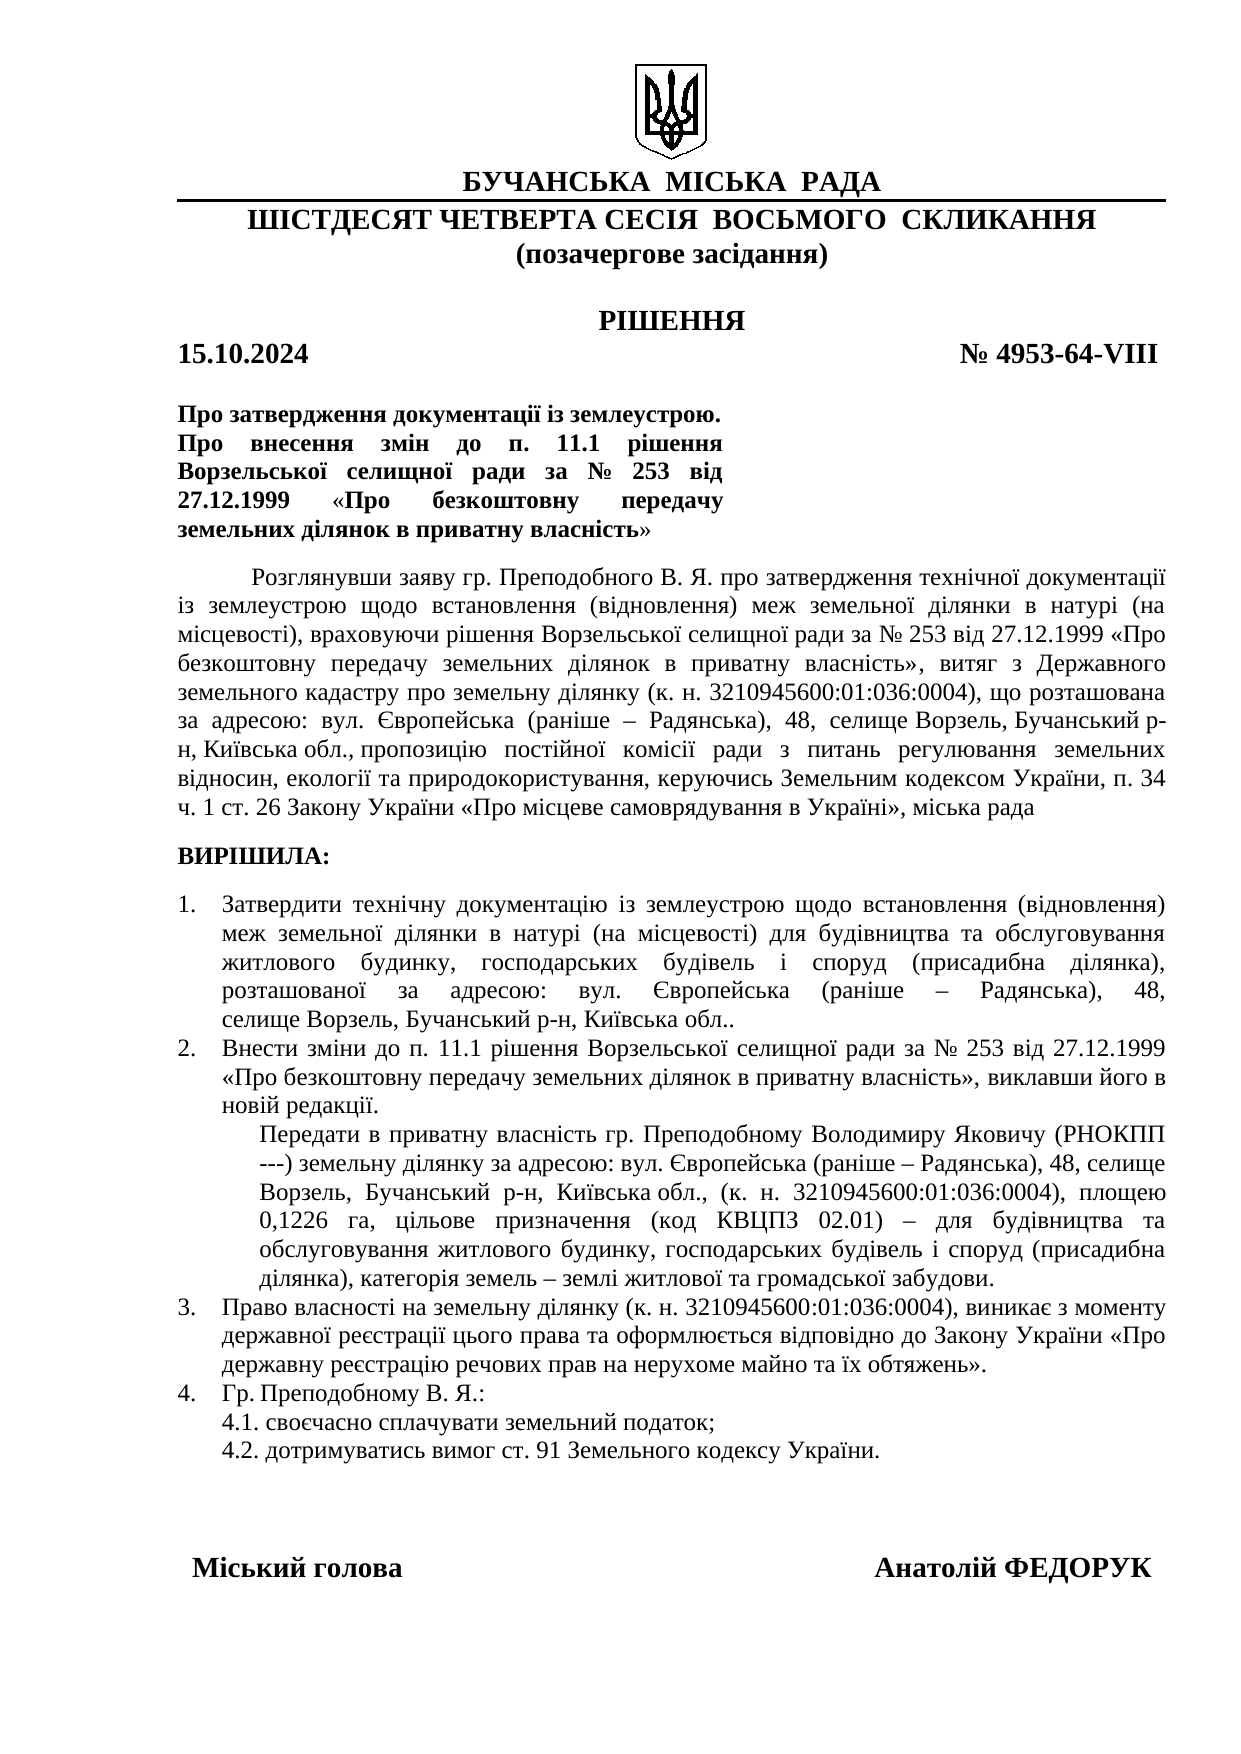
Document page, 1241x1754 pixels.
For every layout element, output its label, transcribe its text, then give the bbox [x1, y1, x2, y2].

list Внести зміни до п. 11.1 рішення Ворзельської селищної ради за № 253 від 27.12.1999 «Про безкоштовну передачу земельних ділянок в приватну власність», виклавши його в новій редакції. [177, 1033, 1166, 1119]
text Міський голова Анатолій ФЕДОРУК [177, 1551, 1166, 1584]
text 15.10.2024 № 4953-64-VІІІ [177, 337, 1166, 370]
text Розглянувши заяву гр. Преподобного В. Я. про затвердження технічної документації із землеустрою щодо встановлення (відновлення) меж земельної ділянки в натурі (на місцевості), враховуючи рішення Ворзельської селищної ради за № 253 від 27.12.1999 «Про безкоштовну передачу земельних ділянок в приватну власність», витяг з Державного земельного кадастру про земельну ділянку (к. н. 3210945600:01:036:0004), що розташована за адресою: вул. Європейська (раніше – Радянська), 48, селище Ворзель, Бучанський р-н, Київська обл., пропозицію постійної комісії ради з питань регулювання земельних відносин, екології та природокористування, керуючись Земельним кодексом України, п. 34 ч. 1 ст. 26 Закону України «Про місцеве самоврядування в Україні», міська рада [177, 562, 1166, 821]
text ШІСТДЕСЯТ ЧЕТВЕРТА СЕСІЯ ВОСЬМОГО СКЛИКАННЯ [177, 202, 1166, 236]
text 4.1. своєчасно сплачувати земельний податок; [222, 1407, 1166, 1436]
text БУЧАНСЬКА МІСЬКА РАДА [177, 164, 1166, 199]
text Про внесення змін до п. 11.1 рішення Ворзельської селищної ради за № 253 від 27.12.1999 «Про безкоштовну передачу земельних ділянок в приватну власність» [177, 428, 723, 543]
text ВИРІШИЛА: [177, 841, 1166, 870]
text Про затвердження документації із землеустрою. [177, 399, 723, 428]
text 4.2. дотримуватись вимог ст. 91 Земельного кодексу України. [222, 1436, 1166, 1464]
list Передати в приватну власність гр. Преподобному Володимиру Яковичу (РНОКПП ---) земельну ділянку за адресою: вул. Європейська (раніше – Радянська), 48, селище Ворзель, Бучанський р-н, Київська обл., (к. н. 3210945600:01:036:0004), площею 0,1226 га, цільове призначення (код КВЦПЗ 02.01) – для будівництва та обслуговування житлового будинку, господарських будівель і споруд (присадибна ділянка), категорія земель – землі житлової та громадської забудови. [222, 1119, 1166, 1292]
list Затвердити технічну документацію із землеустрою щодо встановлення (відновлення) меж земельної ділянки в натурі (на місцевості) для будівництва та обслуговування житлового будинку, господарських будівель і споруд (присадибна ділянка), розташованої за адресою: вул. Європейська (раніше – Радянська), 48, селище Ворзель, Бучанський р-н, Київська обл.. [177, 889, 1166, 1033]
text РІШЕННЯ [177, 303, 1166, 337]
list Право власності на земельну ділянку (к. н. 3210945600:01:036:0004), виникає з моменту державної реєстрації цього права та оформлюється відповідно до Закону України «Про державну реєстрацію речових прав на нерухоме майно та їх обтяжень». [177, 1292, 1166, 1378]
text 4. Гр. Преподобному В. Я.: [177, 1378, 1166, 1407]
text (позачергове засідання) [177, 236, 1166, 269]
